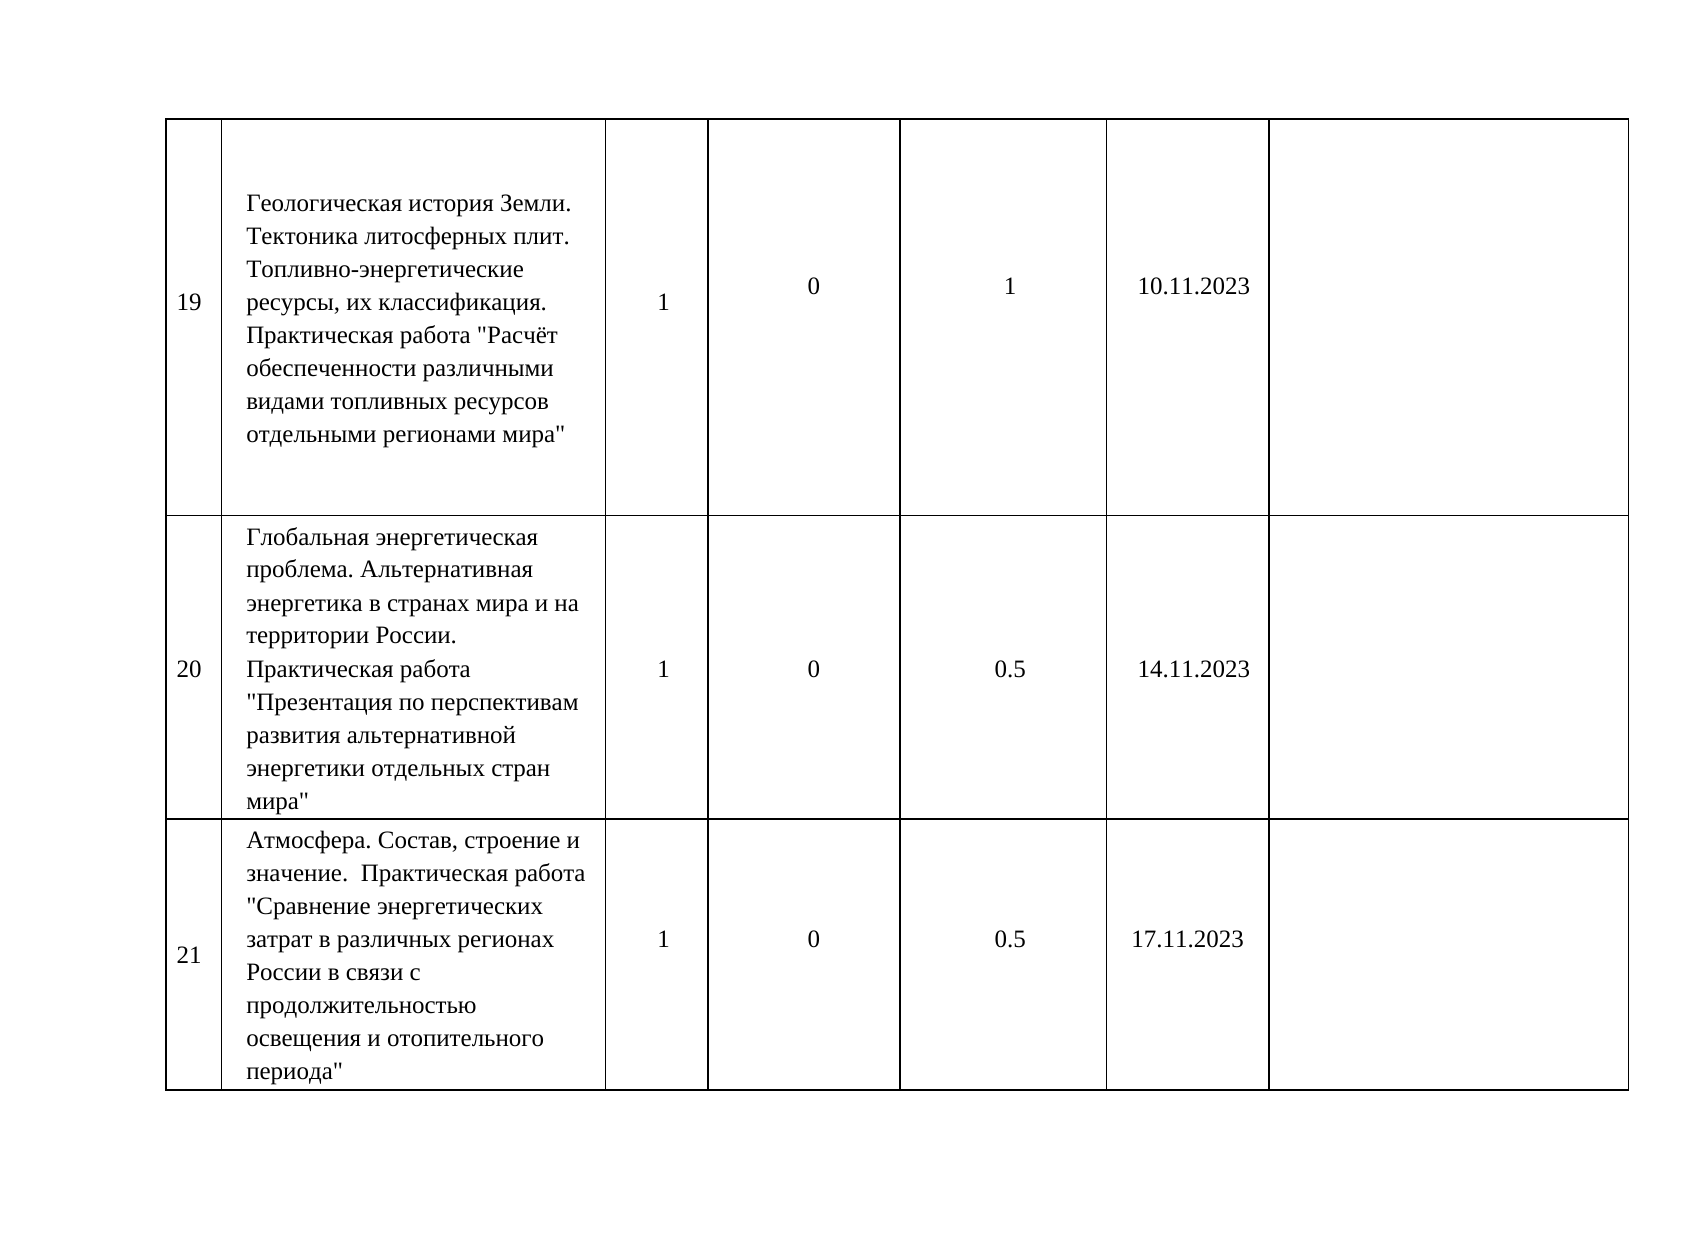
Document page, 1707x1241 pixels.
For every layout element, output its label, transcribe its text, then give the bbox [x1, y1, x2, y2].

table_cell 0.5 [901, 820, 1106, 1089]
table_cell [1270, 120, 1628, 515]
table_cell 0 [709, 516, 899, 818]
table_cell 14.11.2023 [1107, 516, 1268, 818]
table_cell 21 [167, 820, 221, 1089]
table_cell 1 [606, 820, 707, 1089]
table_cell 0 [709, 820, 899, 1089]
table_cell Атмосфера. Состав, строение и значение. Практическая работа "Сравнение энергетических затрат в различных регионах России в связи с продолжительностью освещения и отопительного периода" [222, 820, 605, 1089]
table_cell 17.11.2023 [1107, 820, 1268, 1089]
table_cell 1 [606, 516, 707, 818]
table_cell Геологическая история Земли. Тектоника литосферных плит. Топливно-энергетические ресурсы, их классификация. Практическая работа "Расчёт обеспеченности различными видами топливных ресурсов отдельными регионами мира" [222, 120, 605, 515]
table_cell 20 [167, 516, 221, 818]
table_cell 19 [167, 120, 221, 515]
table_cell [1270, 516, 1628, 818]
table_cell [1270, 820, 1628, 1089]
table_cell 1 [606, 120, 707, 515]
table_cell Глобальная энергетическая проблема. Альтернативная энергетика в странах мира и на территории России. Практическая работа "Презентация по перспективам развития альтернативной энергетики отдельных стран мира" [222, 516, 605, 818]
table_cell 0 [709, 120, 899, 515]
table_cell 1 [901, 120, 1106, 515]
table_cell 10.11.2023 [1107, 120, 1268, 515]
table_cell 0.5 [901, 516, 1106, 818]
